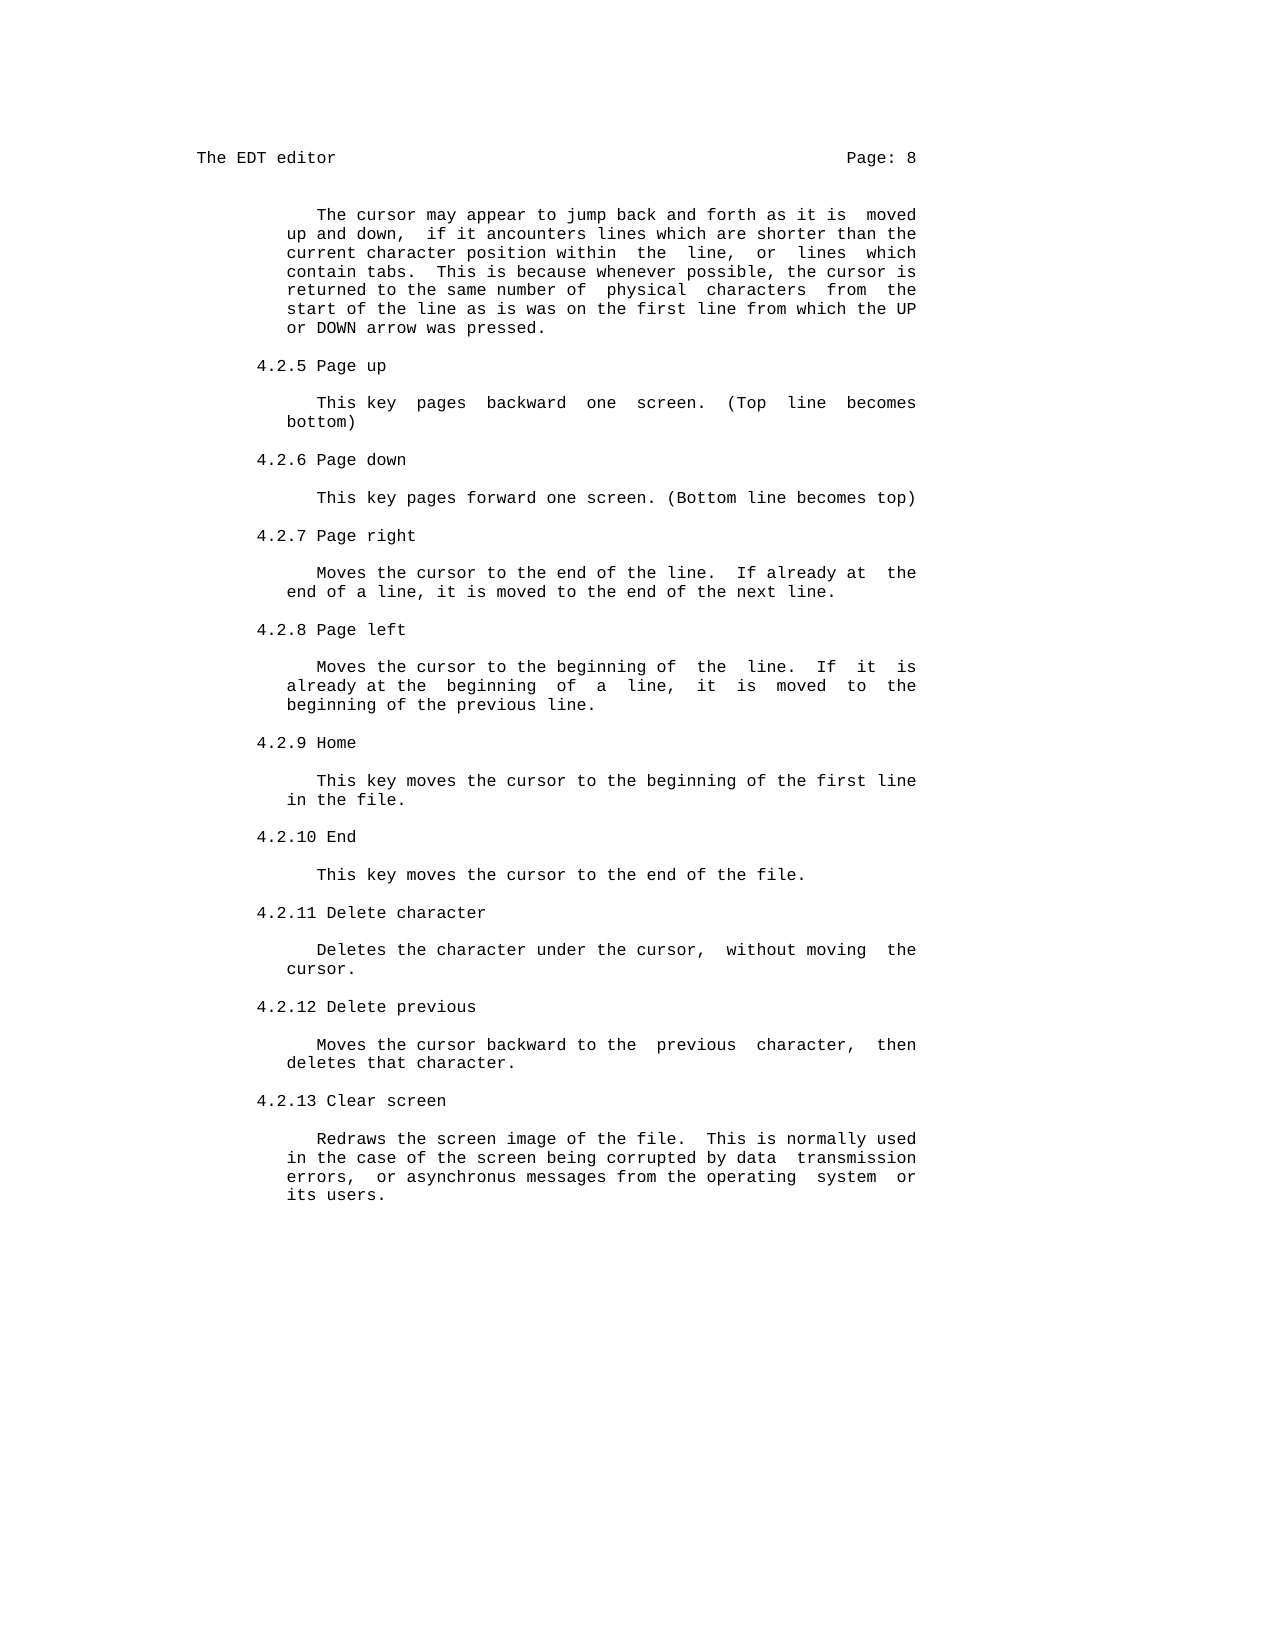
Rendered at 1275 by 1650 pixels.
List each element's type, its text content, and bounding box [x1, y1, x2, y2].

text 4.2.13 Clear screen [156, 1093, 1118, 1112]
text Moves the cursor backward to the previous character, then [156, 1036, 1118, 1055]
text current character position within the line, or lines which [156, 244, 1118, 263]
text Redraws the screen image of the file. This is normally used [156, 1130, 1118, 1149]
text 4.2.10 End [156, 829, 1118, 848]
text start of the line as is was on the first line from which the UP [156, 301, 1118, 320]
text up and down, if it ancounters lines which are shorter than the [156, 225, 1118, 244]
text This key pages backward one screen. (Top line becomes [156, 395, 1118, 414]
text in the case of the screen being corrupted by data transmission [156, 1149, 1118, 1168]
text end of a line, it is moved to the end of the next line. [156, 584, 1118, 602]
text beginning of the previous line. [156, 697, 1118, 716]
text This key moves the cursor to the beginning of the first line [156, 772, 1118, 791]
text Moves the cursor to the end of the line. If already at the [156, 565, 1118, 584]
text its users. [156, 1187, 1118, 1206]
text returned to the same number of physical characters from the [156, 282, 1118, 301]
text This key moves the cursor to the end of the file. [156, 866, 1118, 885]
text or DOWN arrow was pressed. [156, 320, 1118, 338]
text contain tabs. This is because whenever possible, the cursor is [156, 263, 1118, 282]
text errors, or asynchronus messages from the operating system or [156, 1168, 1118, 1187]
text 4.2.6 Page down [156, 452, 1118, 471]
text in the file. [156, 791, 1118, 810]
text 4.2.9 Home [156, 734, 1118, 753]
text 4.2.11 Delete character [156, 904, 1118, 923]
text The EDT editor Page: 8 [156, 150, 1118, 169]
text 4.2.7 Page right [156, 527, 1118, 546]
text 4.2.12 Delete previous [156, 998, 1118, 1017]
text bottom) [156, 414, 1118, 433]
text cursor. [156, 961, 1118, 979]
text already at the beginning of a line, it is moved to the [156, 678, 1118, 697]
text The cursor may appear to jump back and forth as it is moved [156, 207, 1118, 225]
text Deletes the character under the cursor, without moving the [156, 942, 1118, 961]
text Moves the cursor to the beginning of the line. If it is [156, 659, 1118, 678]
text 4.2.5 Page up [156, 357, 1118, 376]
text deletes that character. [156, 1055, 1118, 1074]
text 4.2.8 Page left [156, 621, 1118, 640]
text This key pages forward one screen. (Bottom line becomes top) [156, 489, 1118, 508]
